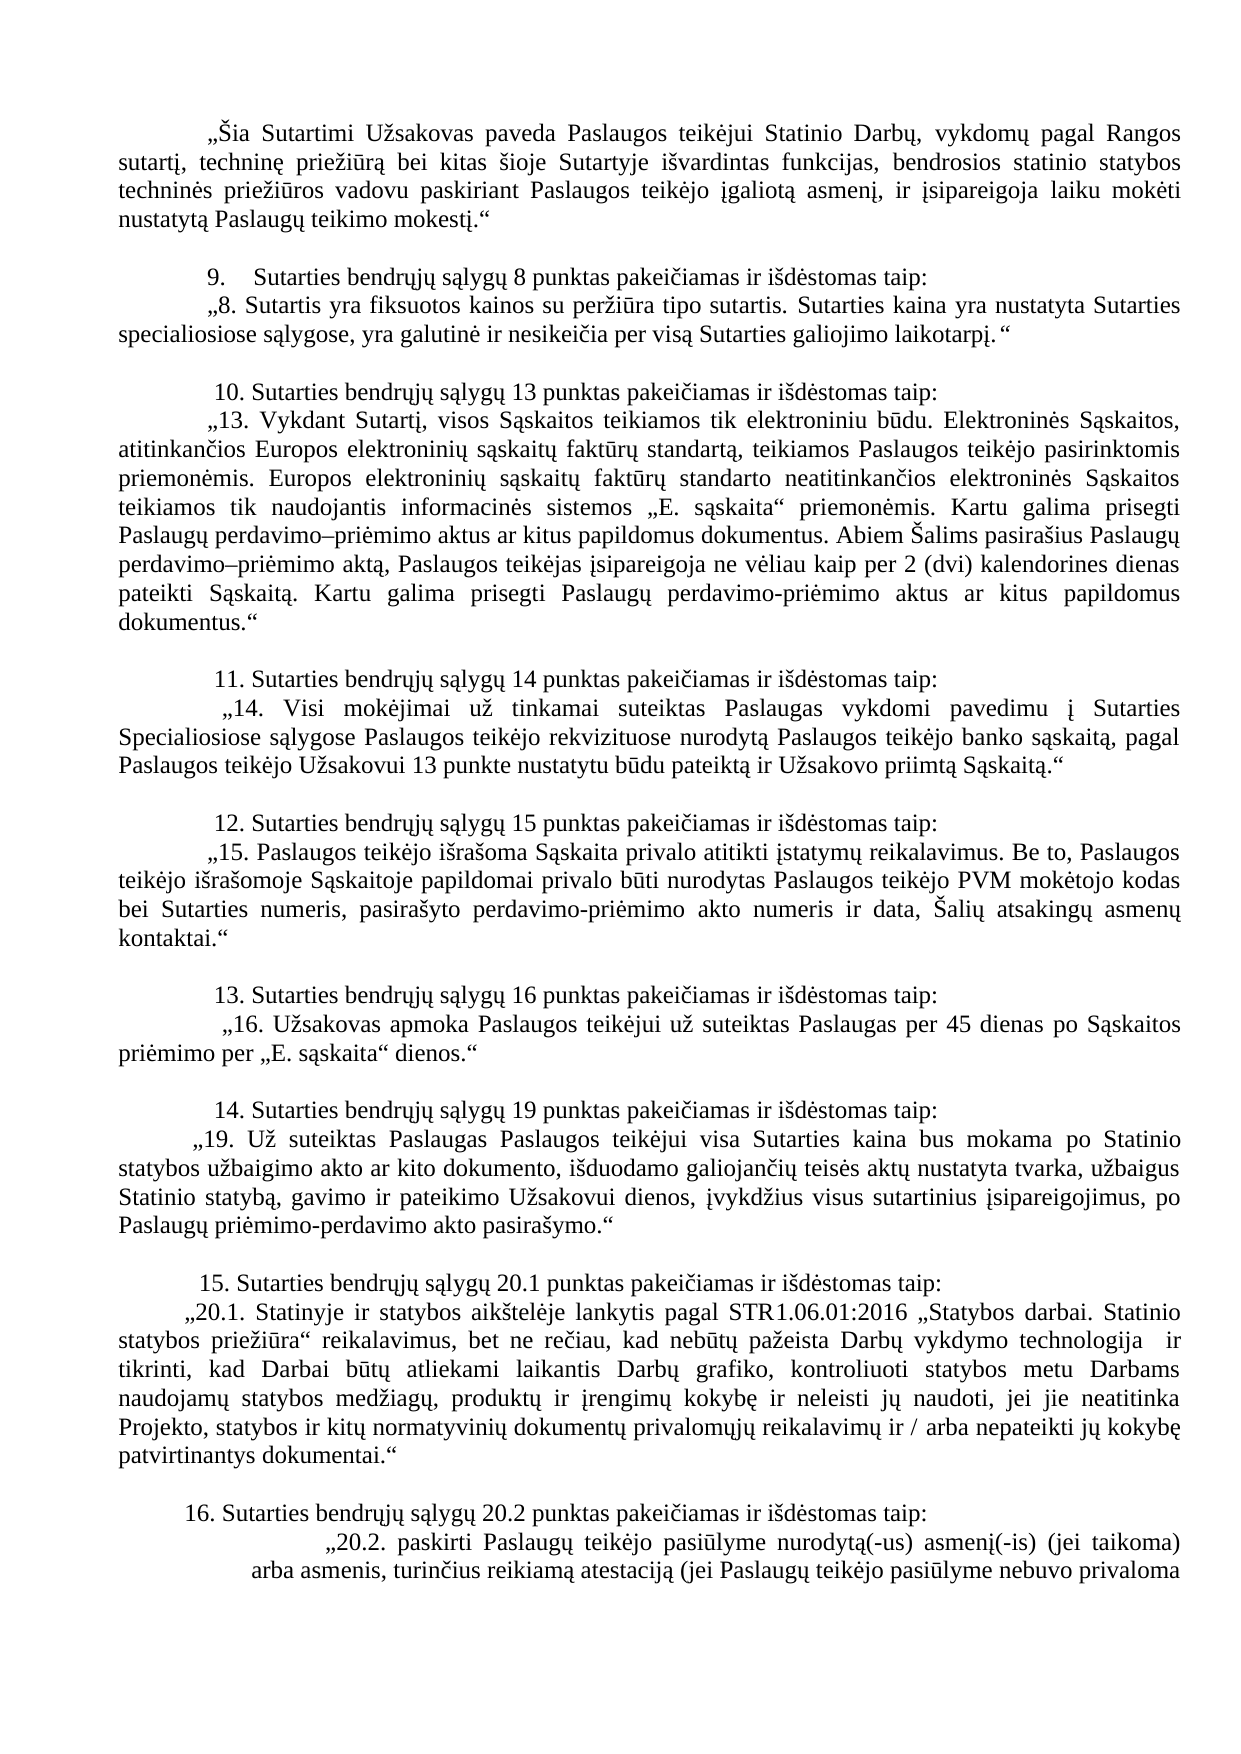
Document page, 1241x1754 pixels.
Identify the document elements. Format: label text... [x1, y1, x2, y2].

text „16. Užsakovas apmoka Paslaugos teikėjui už suteiktas Paslaugas per 45 dienas po Sąskaitos priėmimo per „E. sąskaita“ dienos.“ [118, 1009, 1181, 1067]
list Sutarties bendrųjų sąlygų 8 punktas pakeičiamas ir išdėstomas taip: [118, 262, 1181, 291]
list Sutarties bendrųjų sąlygų 19 punktas pakeičiamas ir išdėstomas taip: [213, 1096, 1181, 1124]
list Sutarties bendrųjų sąlygų 20.1 punktas pakeičiamas ir išdėstomas taip: [199, 1268, 1181, 1297]
text „Šia Sutartimi Užsakovas paveda Paslaugos teikėjui Statinio Darbų, vykdomų pagal Rangos sutartį, techninę priežiūrą bei kitas šioje Sutartyje išvardintas funkcijas, bendrosios statinio statybos techninės priežiūros vadovu paskiriant Paslaugos teikėjo įgaliotą asmenį, ir įsipareigoja laiku mokėti nustatytą Paslaugų teikimo mokestį.“ [118, 118, 1181, 233]
text „13. Vykdant Sutartį, visos Sąskaitos teikiamos tik elektroniniu būdu. Elektroninės Sąskaitos, atitinkančios Europos elektroninių sąskaitų faktūrų standartą, teikiamos Paslaugos teikėjo pasirinktomis priemonėmis. Europos elektroninių sąskaitų faktūrų standarto neatitinkančios elektroninės Sąskaitos teikiamos tik naudojantis informacinės sistemos „E. sąskaita“ priemonėmis. Kartu galima prisegti Paslaugų perdavimo–priėmimo aktus ar kitus papildomus dokumentus. Abiem Šalims pasirašius Paslaugų perdavimo–priėmimo aktą, Paslaugos teikėjas įsipareigoja ne vėliau kaip per 2 (dvi) kalendorines dienas pateikti Sąskaitą. Kartu galima prisegti Paslaugų perdavimo-priėmimo aktus ar kitus papildomus dokumentus.“ [118, 406, 1181, 636]
list Sutarties bendrųjų sąlygų 15 punktas pakeičiamas ir išdėstomas taip: [213, 808, 1181, 837]
text „20.1. Statinyje ir statybos aikštelėje lankytis pagal STR1.06.01:2016 „Statybos darbai. Statinio statybos priežiūra“ reikalavimus, bet ne rečiau, kad nebūtų pažeista Darbų vykdymo technologija ir tikrinti, kad Darbai būtų atliekami laikantis Darbų grafiko, kontroliuoti statybos metu Darbams naudojamų statybos medžiagų, produktų ir įrengimų kokybę ir neleisti jų naudoti, jei jie neatitinka Projekto, statybos ir kitų normatyvinių dokumentų privalomųjų reikalavimų ir / arba nepateikti jų kokybę patvirtinantys dokumentai.“ [118, 1297, 1181, 1469]
text „8. Sutartis yra fiksuotos kainos su peržiūra tipo sutartis. Sutarties kaina yra nustatyta Sutarties specialiosiose sąlygose, yra galutinė ir nesikeičia per visą Sutarties galiojimo laikotarpį.“ [118, 291, 1181, 348]
text „15. Paslaugos teikėjo išrašoma Sąskaita privalo atitikti įstatymų reikalavimus. Be to, Paslaugos teikėjo išrašomoje Sąskaitoje papildomai privalo būti nurodytas Paslaugos teikėjo PVM mokėtojo kodas bei Sutarties numeris, pasirašyto perdavimo-priėmimo akto numeris ir data, Šalių atsakingų asmenų kontaktai.“ [118, 837, 1181, 952]
list Sutarties bendrųjų sąlygų 14 punktas pakeičiamas ir išdėstomas taip: [213, 664, 1181, 693]
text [251, 1527, 1181, 1584]
list Sutarties bendrųjų sąlygų 20.2 punktas pakeičiamas ir išdėstomas taip: [184, 1498, 1181, 1527]
list Sutarties bendrųjų sąlygų 16 punktas pakeičiamas ir išdėstomas taip: [213, 981, 1181, 1009]
text „14. Visi mokėjimai už tinkamai suteiktas Paslaugas vykdomi pavedimu į Sutarties Specialiosiose sąlygose Paslaugos teikėjo rekvizituose nurodytą Paslaugos teikėjo banko sąskaitą, pagal Paslaugos teikėjo Užsakovui 13 punkte nustatytu būdu pateiktą ir Užsakovo priimtą Sąskaitą.“ [118, 693, 1181, 779]
text „19. Už suteiktas Paslaugas Paslaugos teikėjui visa Sutarties kaina bus mokama po Statinio statybos užbaigimo akto ar kito dokumento, išduodamo galiojančių teisės aktų nustatyta tvarka, užbaigus Statinio statybą, gavimo ir pateikimo Užsakovui dienos, įvykdžius visus sutartinius įsipareigojimus, po Paslaugų priėmimo-perdavimo akto pasirašymo.“ [118, 1124, 1181, 1239]
list Sutarties bendrųjų sąlygų 13 punktas pakeičiamas ir išdėstomas taip: [213, 377, 1181, 406]
